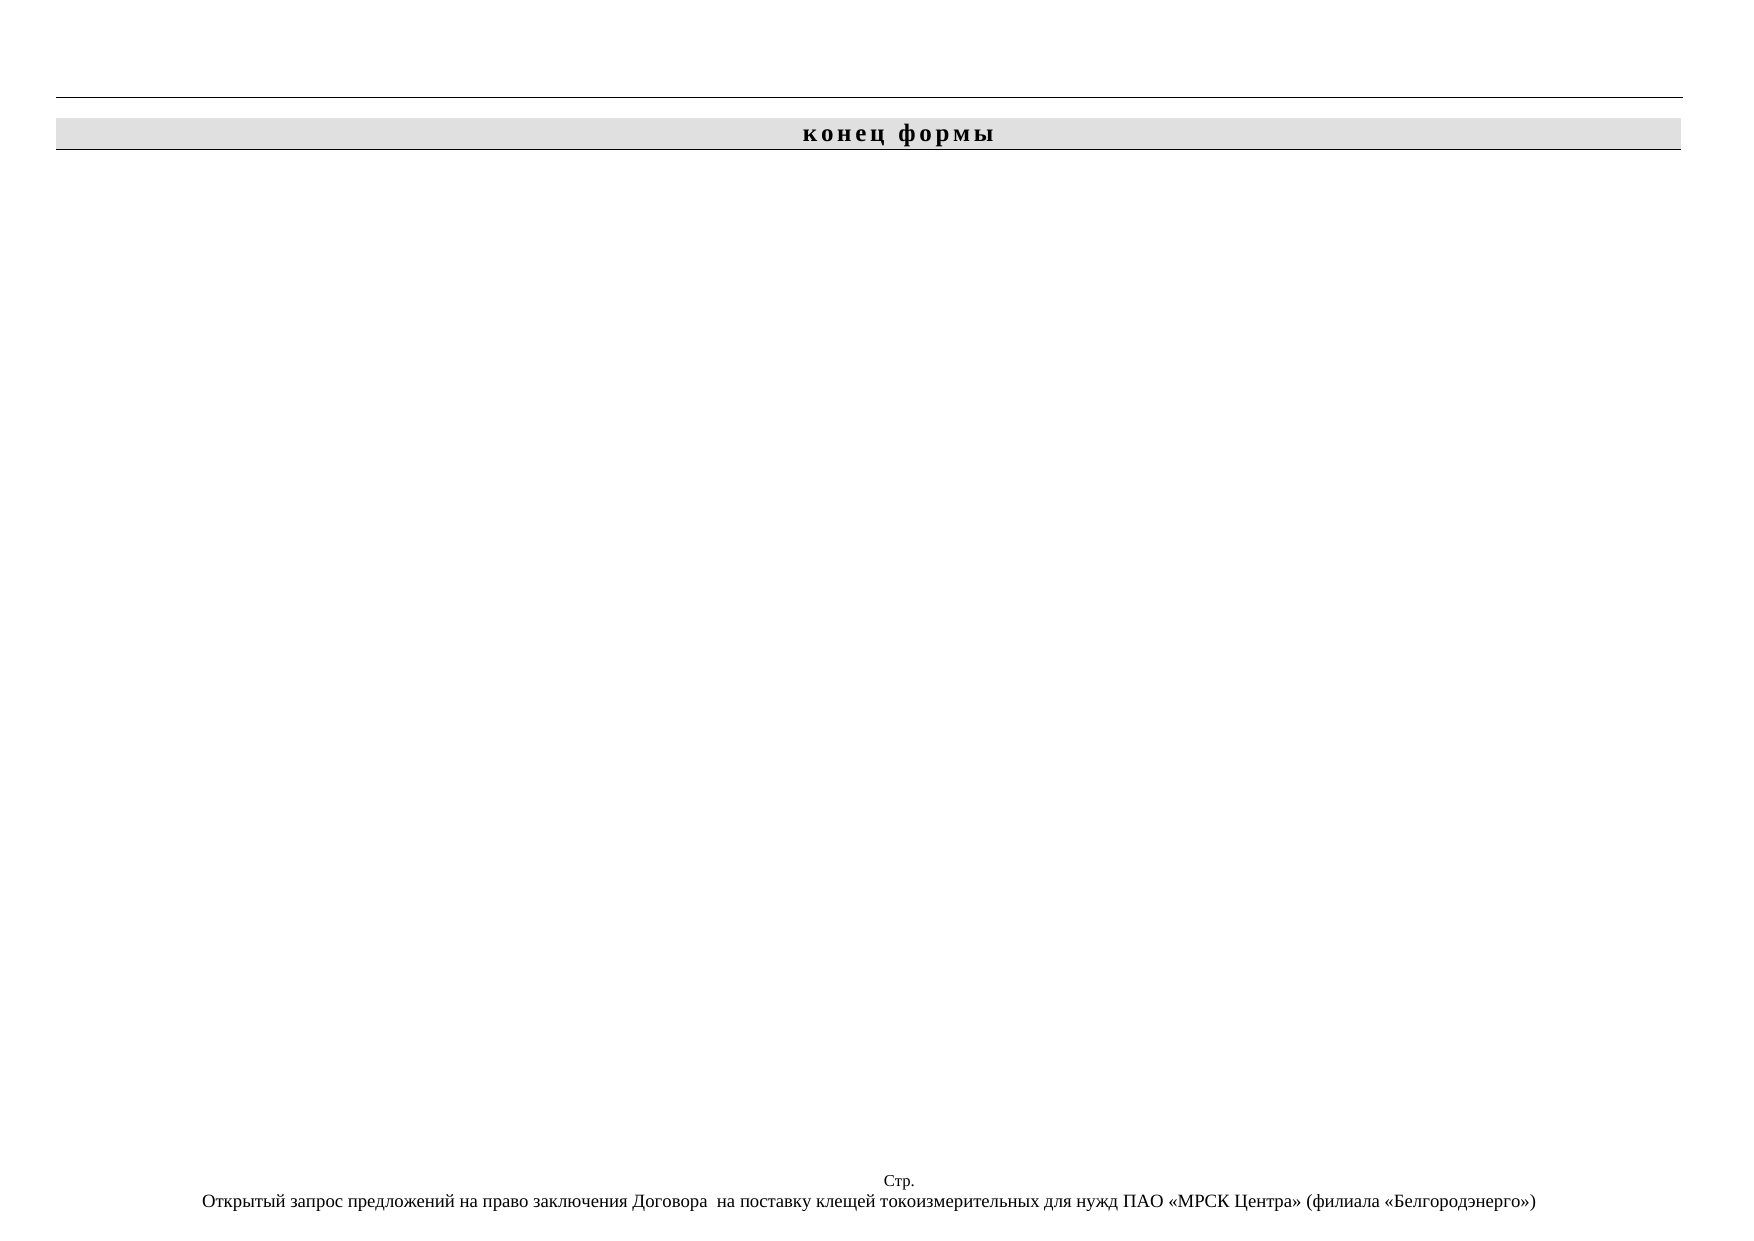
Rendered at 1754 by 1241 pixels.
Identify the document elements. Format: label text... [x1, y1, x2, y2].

text конец формы [56, 118, 1681, 149]
